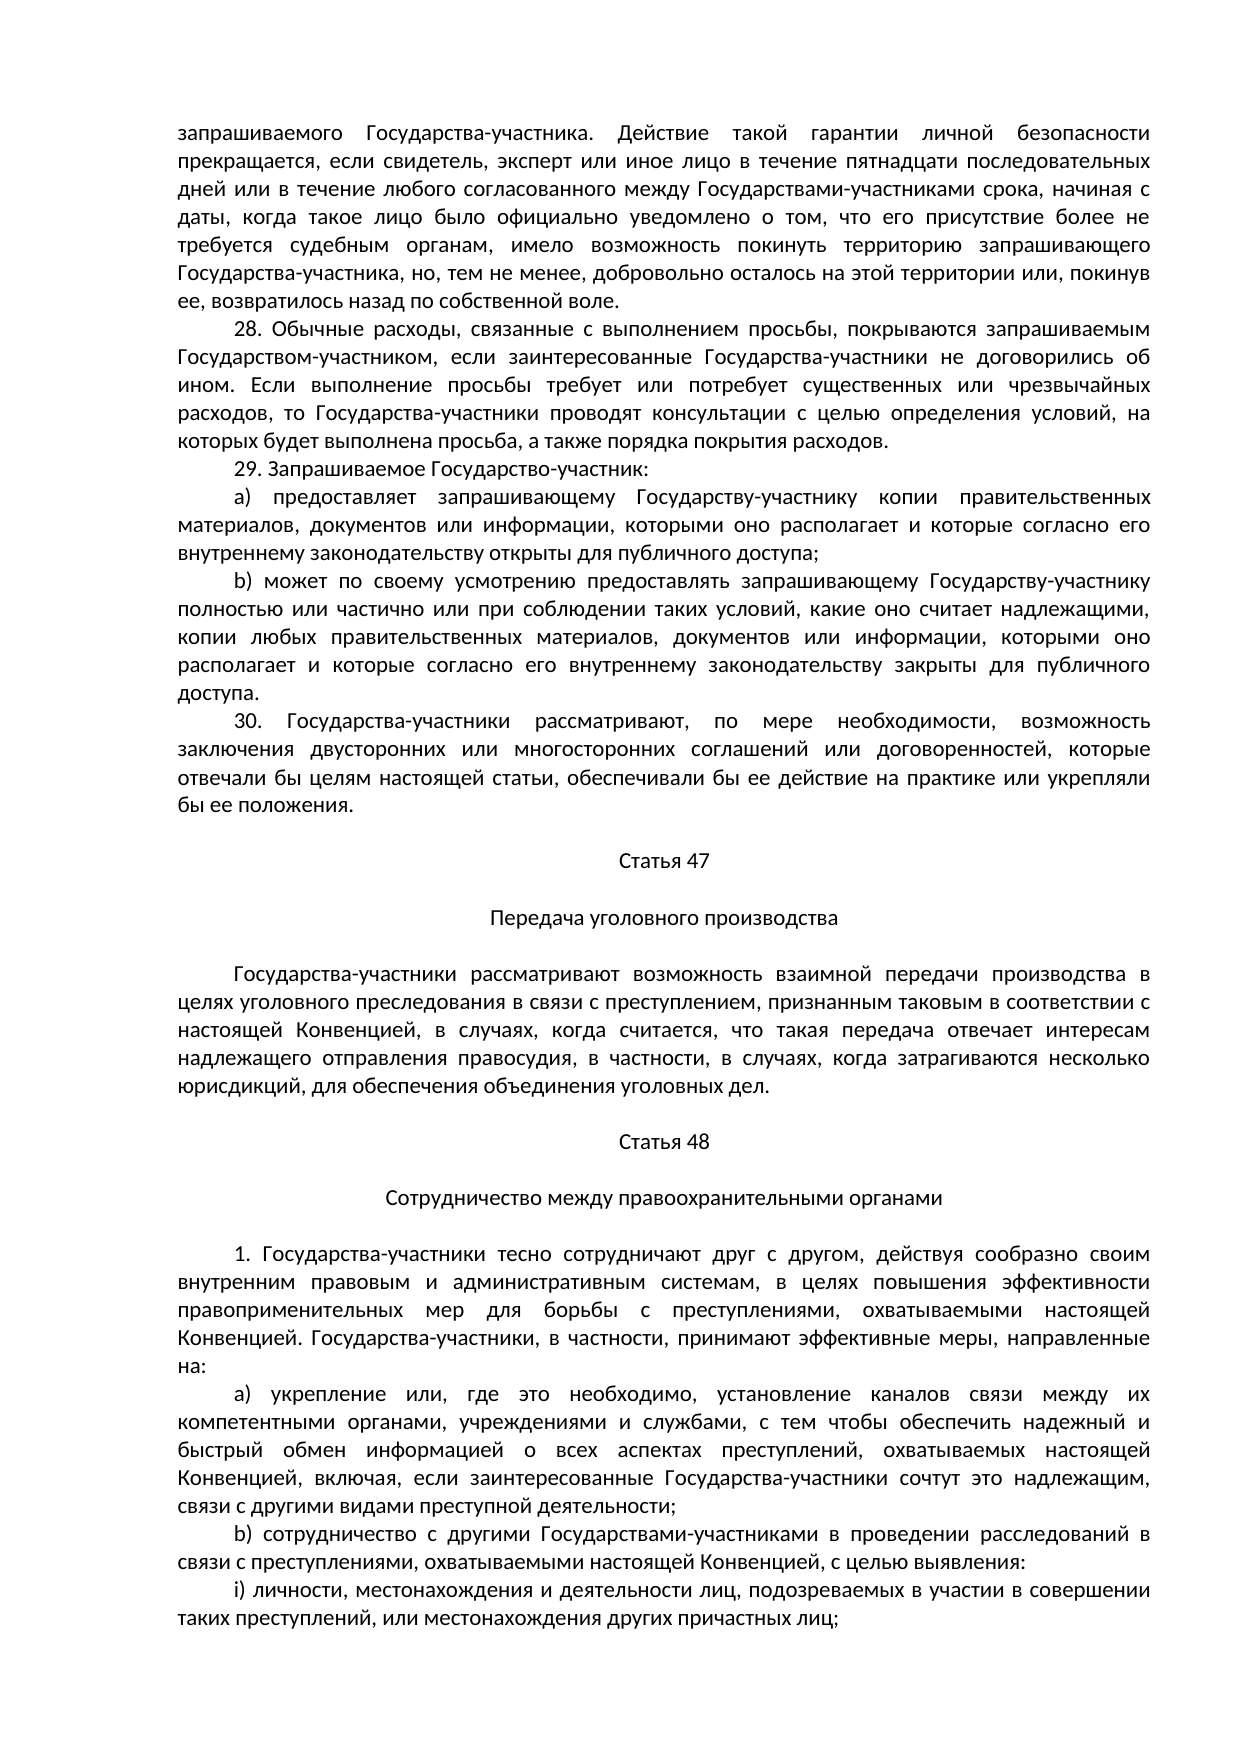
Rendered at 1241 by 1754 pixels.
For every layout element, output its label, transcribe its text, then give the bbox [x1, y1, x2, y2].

text a) предоставляет запрашивающему Государству-участнику копии правительственных материалов, документов или информации, которыми оно располагает и которые согласно его внутреннему законодательству открыты для публичного доступа; [177, 482, 1152, 566]
text 30. Государства-участники рассматривают, по мере необходимости, возможность заключения двусторонних или многосторонних соглашений или договоренностей, которые отвечали бы целям настоящей статьи, обеспечивали бы ее действие на практике или укрепляли бы ее положения. [177, 707, 1152, 819]
text b) сотрудничество с другими Государствами-участниками в проведении расследований в связи с преступлениями, охватываемыми настоящей Конвенцией, с целью выявления: [177, 1519, 1152, 1575]
text 28. Обычные расходы, связанные с выполнением просьбы, покрываются запрашиваемым Государством-участником, если заинтересованные Государства-участники не договорились об ином. Если выполнение просьбы требует или потребует существенных или чрезвычайных расходов, то Государства-участники проводят консультации с целью определения условий, на которых будет выполнена просьба, а также порядка покрытия расходов. [177, 314, 1152, 454]
text i) личности, местонахождения и деятельности лиц, подозреваемых в участии в совершении таких преступлений, или местонахождения других причастных лиц; [177, 1575, 1152, 1631]
text Статья 47 [177, 847, 1152, 875]
text Сотрудничество между правоохранительными органами [177, 1183, 1152, 1211]
text Государства-участники рассматривают возможность взаимной передачи производства в целях уголовного преследования в связи с преступлением, признанным таковым в соответствии с настоящей Конвенцией, в случаях, когда считается, что такая передача отвечает интересам надлежащего отправления правосудия, в частности, в случаях, когда затрагиваются несколько юрисдикций, для обеспечения объединения уголовных дел. [177, 959, 1152, 1099]
text 1. Государства-участники тесно сотрудничают друг с другом, действуя сообразно своим внутренним правовым и административным системам, в целях повышения эффективности правоприменительных мер для борьбы с преступлениями, охватываемыми настоящей Конвенцией. Государства-участники, в частности, принимают эффективные меры, направленные на: [177, 1239, 1152, 1379]
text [177, 118, 1152, 314]
text Передача уголовного производства [177, 903, 1152, 931]
text a) укрепление или, где это необходимо, установление каналов связи между их компетентными органами, учреждениями и службами, с тем чтобы обеспечить надежный и быстрый обмен информацией о всех аспектах преступлений, охватываемых настоящей Конвенцией, включая, если заинтересованные Государства-участники сочтут это надлежащим, связи с другими видами преступной деятельности; [177, 1379, 1152, 1519]
text 29. Запрашиваемое Государство-участник: [177, 454, 1152, 482]
text b) может по своему усмотрению предоставлять запрашивающему Государству-участнику полностью или частично или при соблюдении таких условий, какие оно считает надлежащими, копии любых правительственных материалов, документов или информации, которыми оно располагает и которые согласно его внутреннему законодательству закрыты для публичного доступа. [177, 566, 1152, 707]
text Статья 48 [177, 1127, 1152, 1155]
